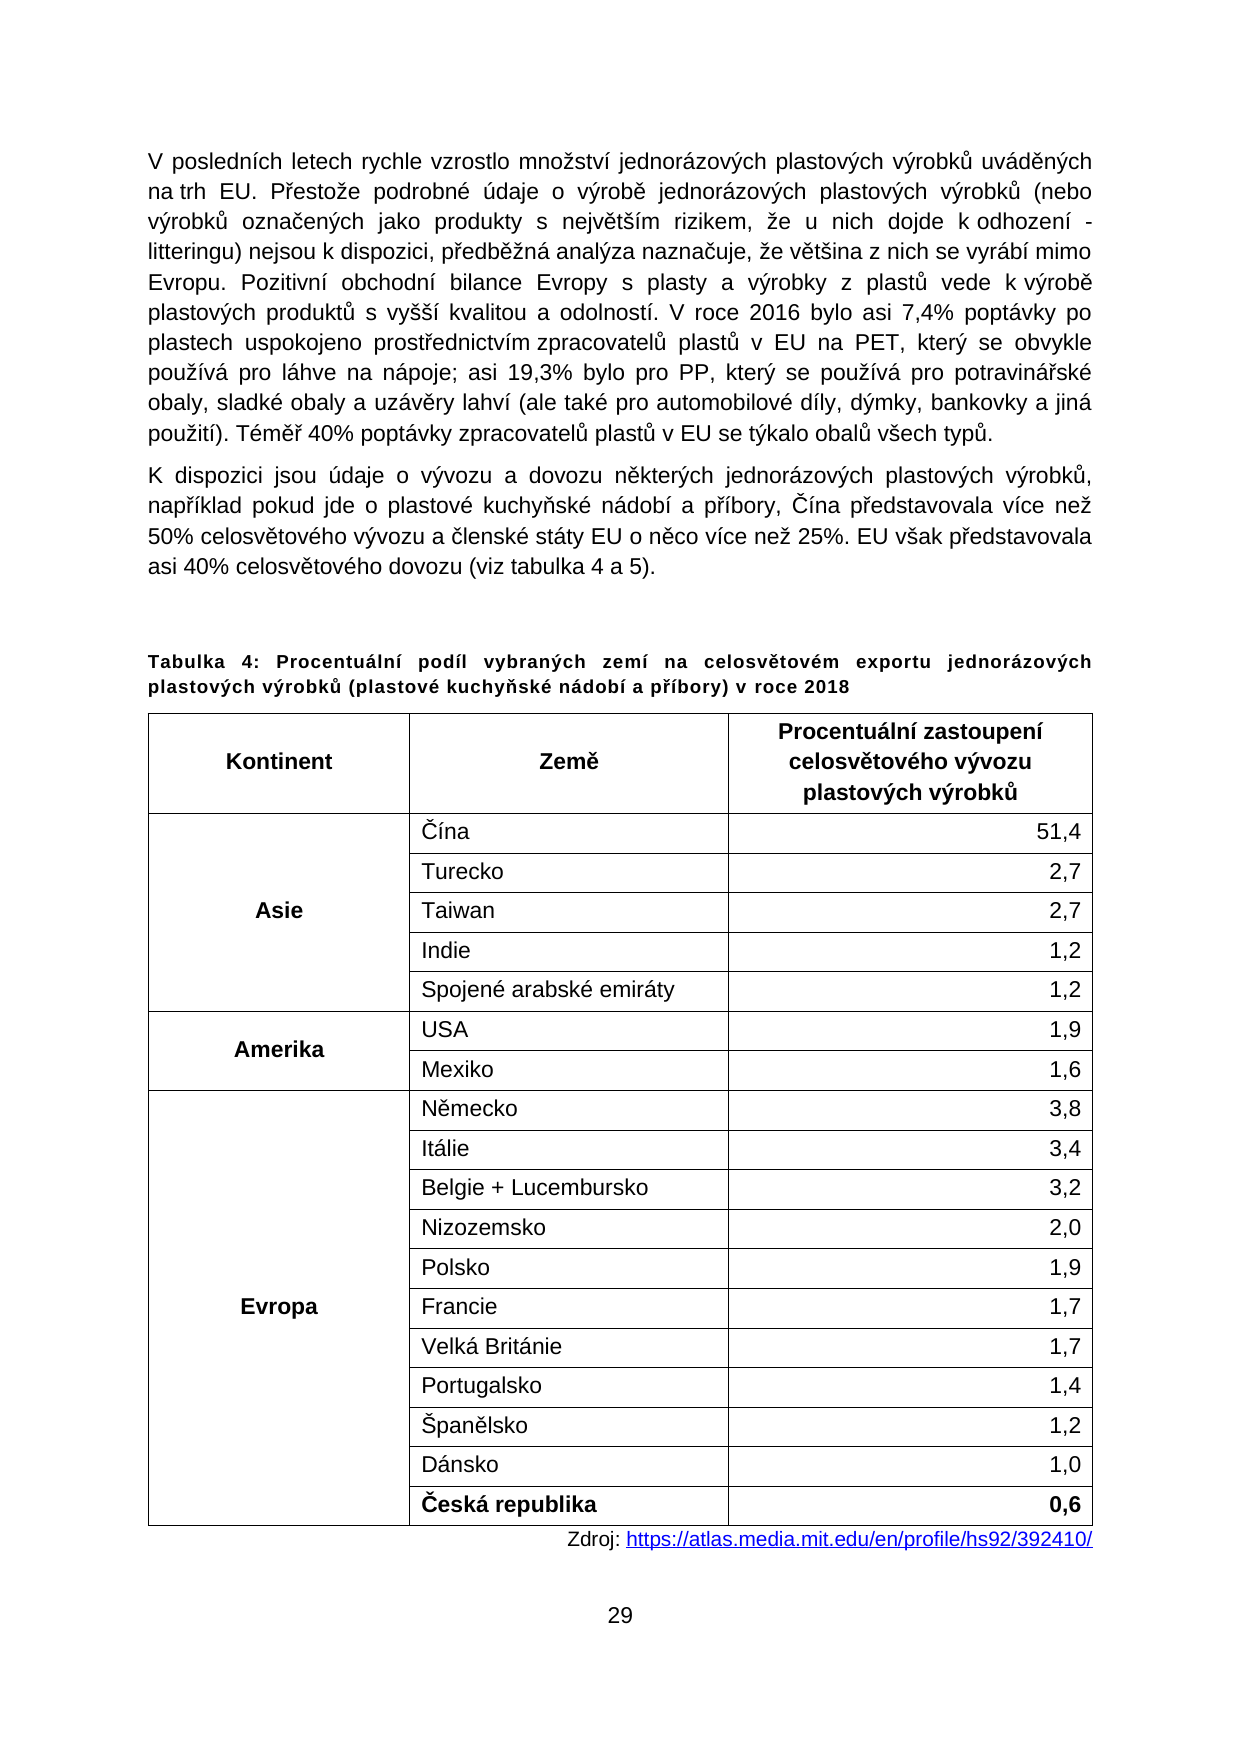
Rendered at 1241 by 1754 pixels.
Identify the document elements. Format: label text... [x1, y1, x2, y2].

table_header Procentuální zastoupení celosvětového vývozu plastových výrobků [729, 714, 1092, 813]
table_cell 1,9 [729, 1249, 1092, 1288]
text Zdroj: https://atlas.media.mit.edu/en/profile/hs92/392410/ [148, 1526, 1093, 1550]
table_cell 1,7 [729, 1289, 1092, 1327]
table_cell Čína [410, 814, 728, 852]
table_cell 3,2 [729, 1170, 1092, 1209]
table_cell Evropa [149, 1091, 409, 1525]
table_cell Mexiko [410, 1051, 728, 1090]
table_cell Španělsko [410, 1408, 728, 1446]
text K dispozici jsou údaje o vývozu a dovozu některých jednorázových plastových výrobků, například pokud jde o plastové kuchyňské nádobí a příbory, Čína představovala více než 50% celosvětového vývozu a členské státy EU o něco více než 25%. EU však představovala asi 40% celosvětového dovozu (viz tabulka 4 a 5). [148, 462, 1093, 579]
table_cell 2,0 [729, 1210, 1092, 1248]
table_cell 1,0 [729, 1447, 1092, 1486]
table_cell Velká Británie [410, 1329, 728, 1367]
table_header Země [410, 714, 728, 813]
table_cell Spojené arabské emiráty [410, 972, 728, 1011]
table_cell 0,6 [729, 1487, 1092, 1525]
table_cell 2,7 [729, 893, 1092, 932]
table_cell Asie [149, 814, 409, 1011]
table_cell Nizozemsko [410, 1210, 728, 1248]
table_cell Itálie [410, 1131, 728, 1169]
text Tabulka 4: Procentuální podíl vybraných zemí na celosvětovém exportu jednorázových plastových výrobků (plastové kuchyňské nádobí a příbory) v roce 2018 [148, 651, 1093, 697]
table_cell 1,7 [729, 1329, 1092, 1367]
table_cell 51,4 [729, 814, 1092, 852]
table_cell Francie [410, 1289, 728, 1327]
table_cell Indie [410, 933, 728, 971]
table_cell Belgie + Lucembursko [410, 1170, 728, 1209]
table_cell USA [410, 1012, 728, 1050]
table_header Kontinent [149, 714, 409, 813]
table_cell 1,4 [729, 1368, 1092, 1407]
table_cell 2,7 [729, 854, 1092, 892]
table_cell 1,9 [729, 1012, 1092, 1050]
table_cell Polsko [410, 1249, 728, 1288]
table_cell Taiwan [410, 893, 728, 932]
table_cell 1,2 [729, 972, 1092, 1011]
table_cell 3,8 [729, 1091, 1092, 1129]
table_cell Turecko [410, 854, 728, 892]
table_cell 1,2 [729, 1408, 1092, 1446]
table_cell 1,2 [729, 933, 1092, 971]
table_cell 3,4 [729, 1131, 1092, 1169]
table_cell 1,6 [729, 1051, 1092, 1090]
table_cell Dánsko [410, 1447, 728, 1486]
table_cell Německo [410, 1091, 728, 1129]
text V posledních letech rychle vzrostlo množství jednorázových plastových výrobků uváděných na trh EU. Přestože podrobné údaje o výrobě jednorázových plastových výrobků (nebo výrobků označených jako produkty s největším rizikem, že u nich dojde k odhození - litteringu) nejsou k dispozici, předběžná analýza naznačuje, že většina z nich se vyrábí mimo Evropu. Pozitivní obchodní bilance Evropy s plasty a výrobky z plastů vede k výrobě plastových produktů s vyšší kvalitou a odolností. V roce 2016 bylo asi 7,4% poptávky po plastech uspokojeno prostřednictvím zpracovatelů plastů v EU na PET, který se obvykle používá pro láhve na nápoje; asi 19,3% bylo pro PP, který se používá pro potravinářské obaly, sladké obaly a uzávěry lahví (ale také pro automobilové díly, dýmky, bankovky a jiná použití). Téměř 40% poptávky zpracovatelů plastů v EU se týkalo obalů všech typů. [148, 148, 1093, 446]
table_cell Česká republika [410, 1487, 728, 1525]
table_cell Amerika [149, 1012, 409, 1090]
table_cell Portugalsko [410, 1368, 728, 1407]
